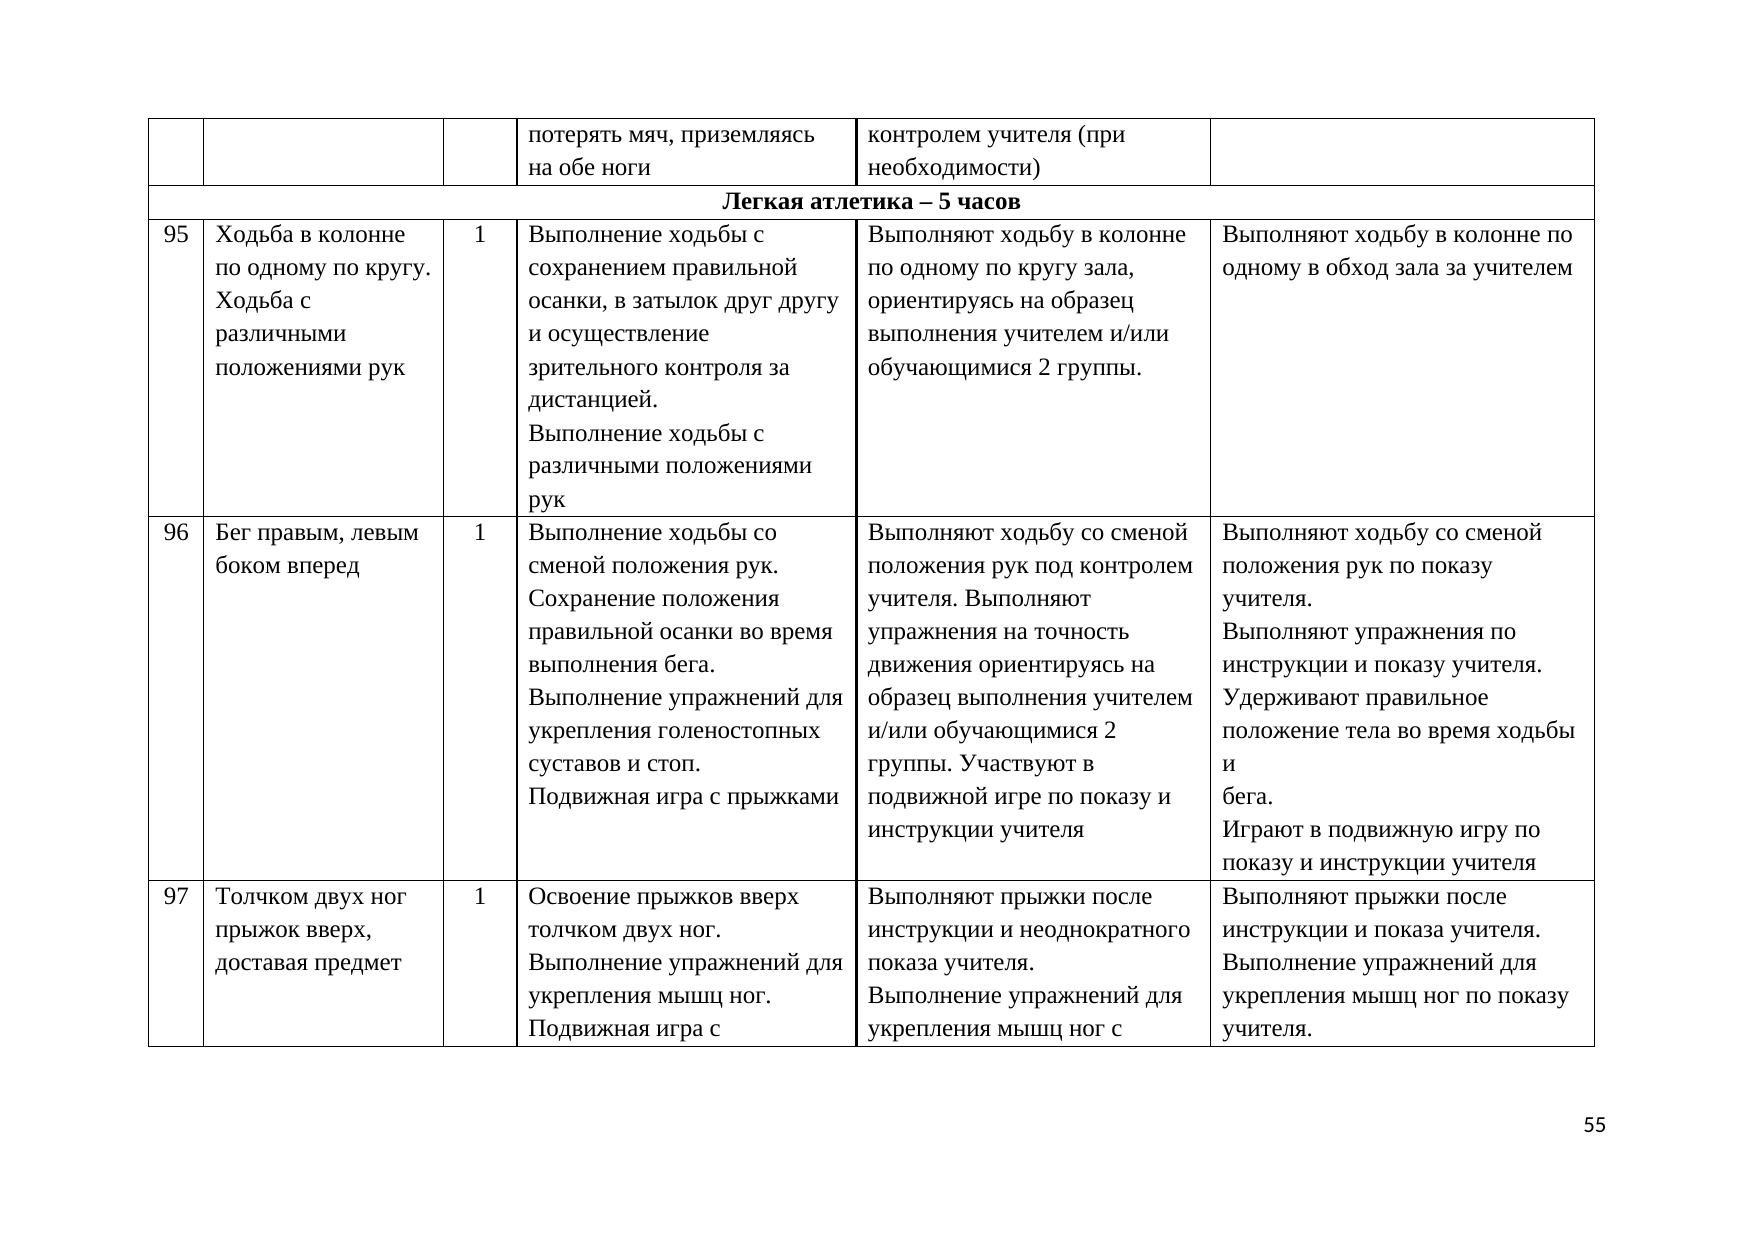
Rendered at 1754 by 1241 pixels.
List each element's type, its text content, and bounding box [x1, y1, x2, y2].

table_cell 1 [444, 119, 516, 185]
table_cell 1 [444, 881, 516, 1046]
table_cell Выполняют ходьбу в колонне по одному по кругу зала, ориентируясь на образец выполнения учителем и/или обучающимися 2 группы. [858, 220, 1210, 516]
table_cell Ходьба в колонне по одному по кругу. Ходьба с различными положениями рук [204, 220, 443, 516]
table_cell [858, 119, 1210, 185]
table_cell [204, 881, 443, 1046]
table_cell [518, 119, 855, 185]
table_cell 94 [149, 119, 203, 185]
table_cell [858, 881, 1210, 1046]
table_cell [518, 881, 855, 1046]
table_cell 95 [149, 220, 203, 516]
table_cell Выполняют ходьбу со сменой положения рук по показу учителя. Выполняют упражнения по инструкции и показу учителя. Удерживают правильное положение тела во время ходьбы и бега. Играют в подвижную игру по показу и инструкции учителя [1211, 517, 1594, 880]
table_cell 1 [444, 517, 516, 880]
table_cell Выполняют ходьбу со сменой положения рук под контролем учителя. Выполняют упражнения на точность движения ориентируясь на образец выполнения учителем и/или обучающимися 2 группы. Участвуют в подвижной игре по показу и инструкции учителя [858, 517, 1210, 880]
table_cell Выполнение ходьбы со сменой положения рук. Сохранение положения правильной осанки во время выполнения бега. Выполнение упражнений для укрепления голеностопных суставов и стоп. Подвижная игра с прыжками [518, 517, 855, 880]
table_cell 97 [149, 881, 203, 1046]
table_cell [1211, 881, 1594, 1046]
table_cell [204, 119, 443, 185]
table_cell 96 [149, 517, 203, 880]
table_cell Выполнение ходьбы с сохранением правильной осанки, в затылок друг другу и осуществление зрительного контроля за дистанцией. Выполнение ходьбы с различными положениями рук [518, 220, 855, 516]
table_cell Легкая атлетика – 5 часов [149, 186, 1594, 218]
table_cell Бег правым, левым боком вперед [204, 517, 443, 880]
table_cell 1 [444, 220, 516, 516]
table_cell Выполняют ходьбу в колонне по одному в обход зала за учителем [1211, 220, 1594, 516]
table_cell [1211, 119, 1594, 185]
